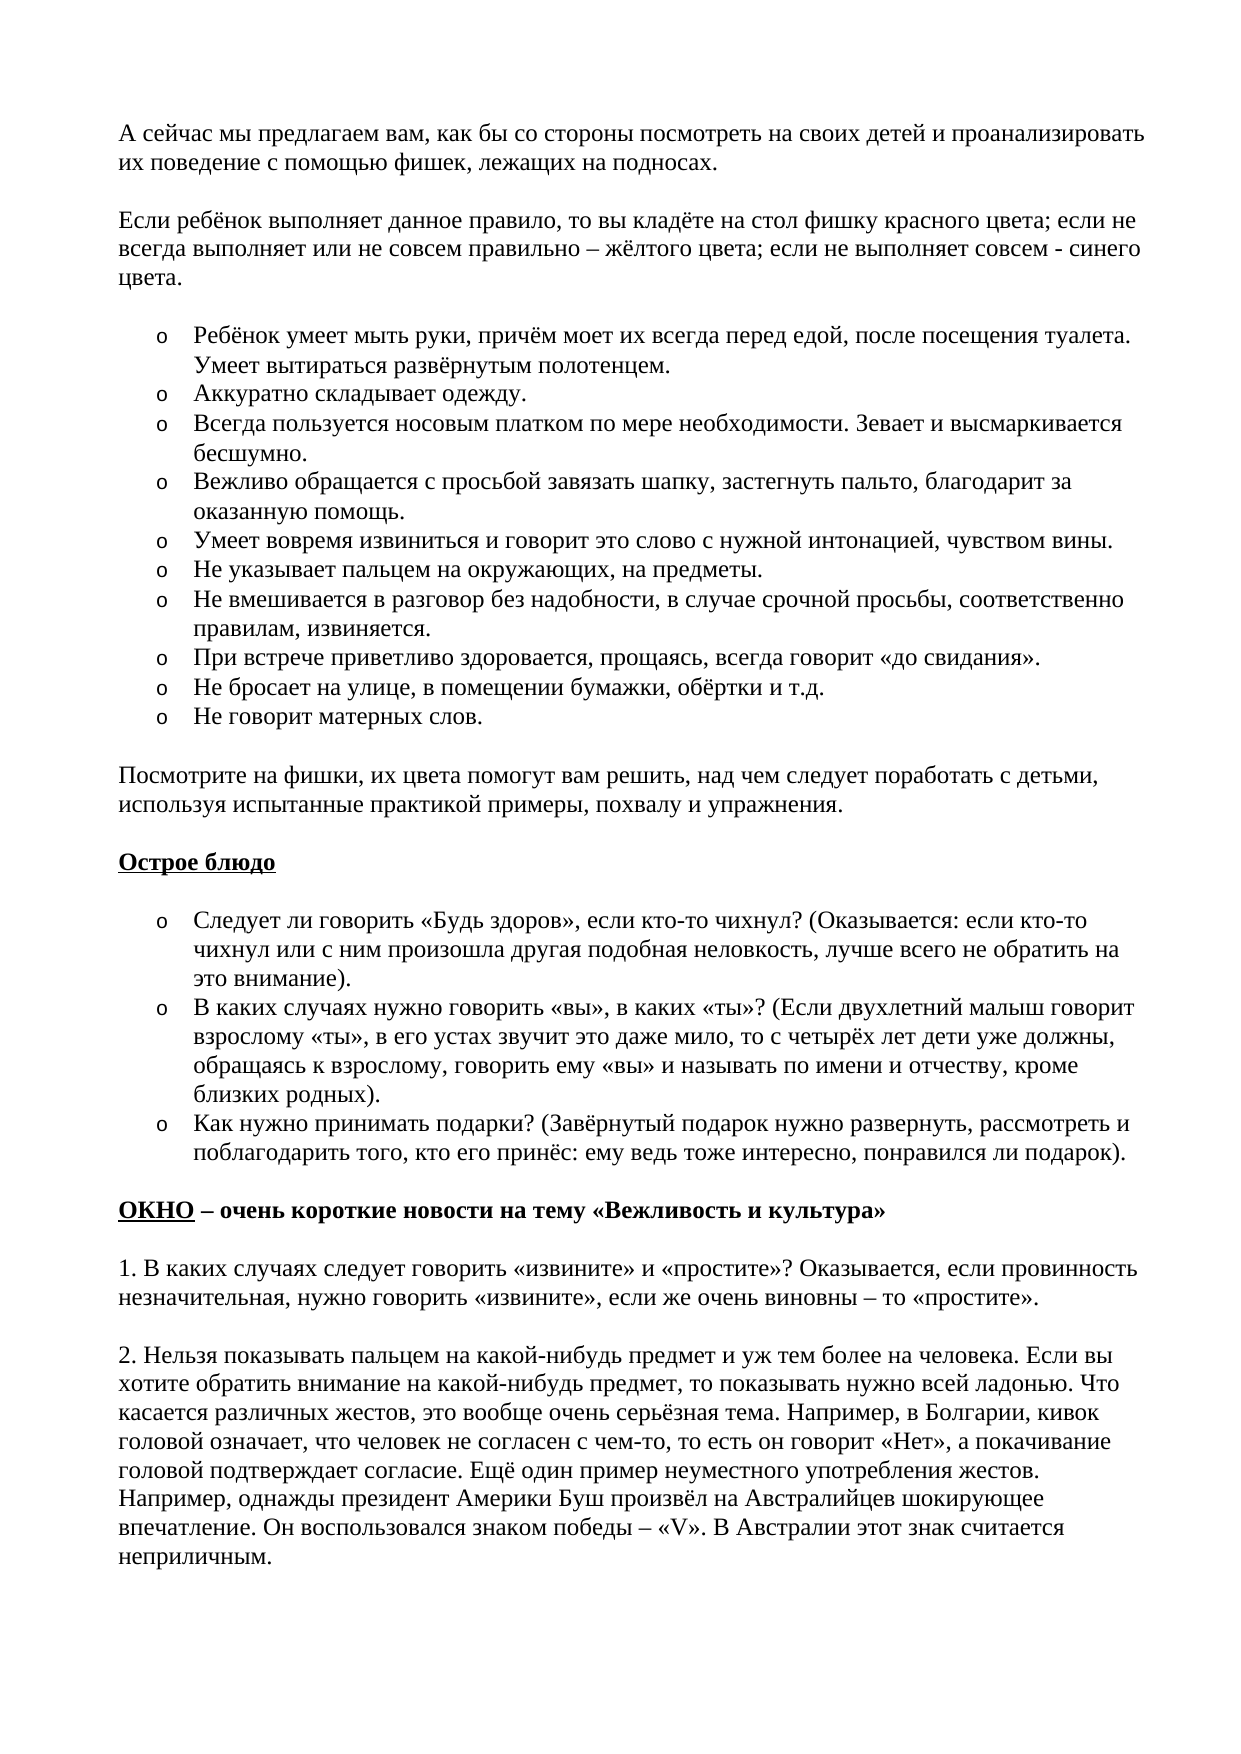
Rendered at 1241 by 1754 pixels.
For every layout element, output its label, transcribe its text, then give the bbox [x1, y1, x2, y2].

text А сейчас мы предлагаем вам, как бы со стороны посмотреть на своих детей и проанализировать их поведение с помощью фишек, лежащих на подносах. [118, 118, 1152, 176]
list Не вмешивается в разговор без надобности, в случае срочной просьбы, соответственно правилам, извиняется. [156, 584, 1152, 642]
text Если ребёнок выполняет данное правило, то вы кладёте на стол фишку красного цвета; если не всегда выполняет или не совсем правильно – жёлтого цвета; если не выполняет совсем - синего цвета. [118, 205, 1152, 291]
list Не говорит матерных слов. [156, 701, 1152, 731]
text 1. В каких случаях следует говорить «извините» и «простите»? Оказывается, если провинность незначительная, нужно говорить «извините», если же очень виновны – то «простите». [118, 1253, 1152, 1311]
list Следует ли говорить «Будь здоров», если кто-то чихнул? (Оказывается: если кто-то чихнул или с ним произошла другая подобная неловкость, лучше всего не обратить на это внимание). [156, 905, 1152, 992]
list Как нужно принимать подарки? (Завёрнутый подарок нужно развернуть, рассмотреть и поблагодарить того, кто его принёс: ему ведь тоже интересно, понравился ли подарок). [156, 1108, 1152, 1166]
list Всегда пользуется носовым платком по мере необходимости. Зевает и высмаркивается бесшумно. [156, 408, 1152, 466]
text ОКНО – очень короткие новости на тему «Вежливость и культура» [118, 1195, 1152, 1224]
list Умеет вовремя извиниться и говорит это слово с нужной интонацией, чувством вины. [156, 525, 1152, 554]
list Аккуратно складывает одежду. [156, 378, 1152, 408]
list Вежливо обращается с просьбой завязать шапку, застегнуть пальто, благодарит за оказанную помощь. [156, 466, 1152, 525]
text Посмотрите на фишки, их цвета помогут вам решить, над чем следует поработать с детьми, используя испытанные практикой примеры, похвалу и упражнения. [118, 760, 1152, 818]
text Острое блюдо [118, 847, 1152, 876]
text 2. Нельзя показывать пальцем на какой-нибудь предмет и уж тем более на человека. Если вы хотите обратить внимание на какой-нибудь предмет, то показывать нужно всей ладонью. Что касается различных жестов, это вообще очень серьёзная тема. Например, в Болгарии, кивок головой означает, что человек не согласен с чем-то, то есть он говорит «Нет», а покачивание головой подтверждает согласие. Ещё один пример неуместного употребления жестов. Например, однажды президент Америки Буш произвёл на Австралийцев шокирующее впечатление. Он воспользовался знаком победы – «V». В Австралии этот знак считается неприличным. [118, 1340, 1152, 1570]
list Ребёнок умеет мыть руки, причём моет их всегда перед едой, после посещения туалета. Умеет вытираться развёрнутым полотенцем. [156, 320, 1152, 378]
list Не бросает на улице, в помещении бумажки, обёртки и т.д. [156, 672, 1152, 701]
list В каких случаях нужно говорить «вы», в каких «ты»? (Если двухлетний малыш говорит взрослому «ты», в его устах звучит это даже мило, то с четырёх лет дети уже должны, обращаясь к взрослому, говорить ему «вы» и называть по имени и отчеству, кроме близких родных). [156, 992, 1152, 1108]
list При встрече приветливо здоровается, прощаясь, всегда говорит «до свидания». [156, 642, 1152, 672]
list Не указывает пальцем на окружающих, на предметы. [156, 554, 1152, 584]
